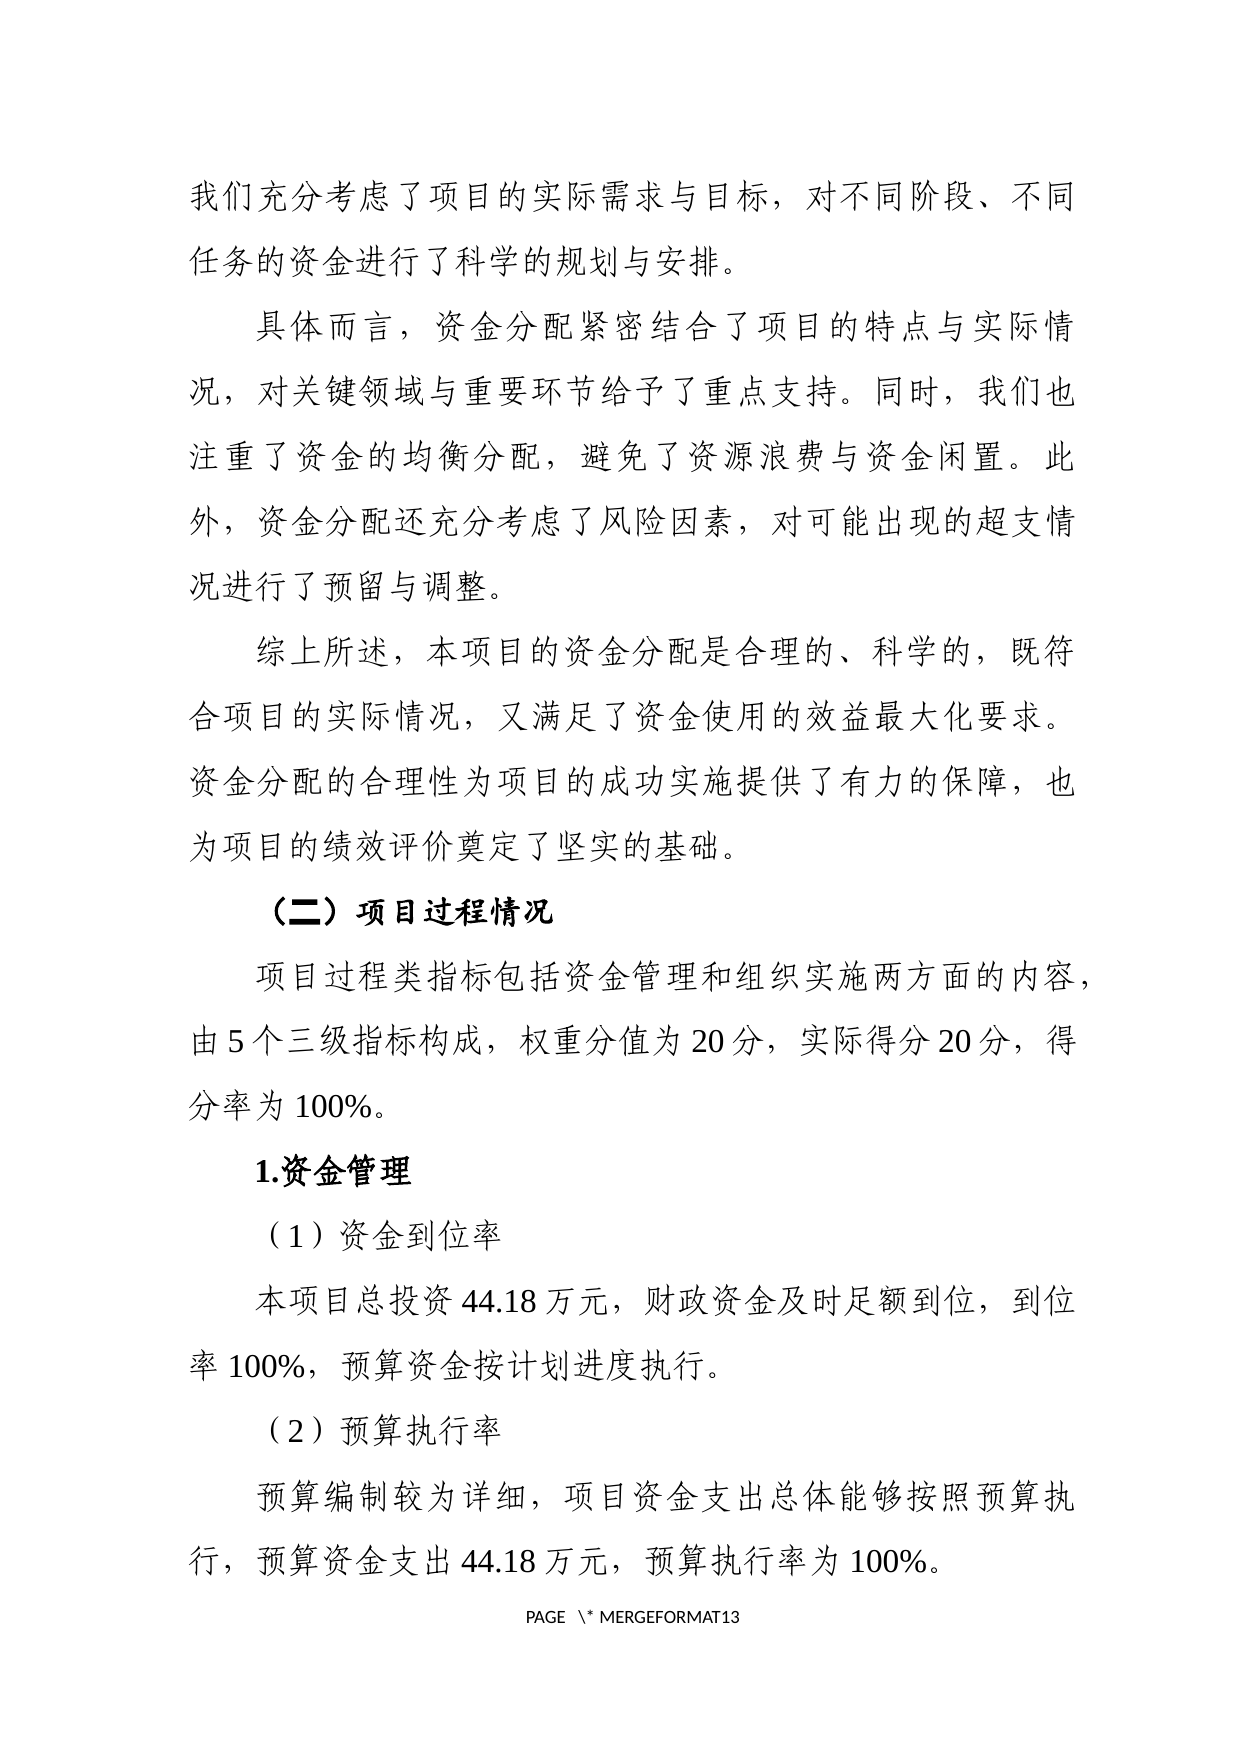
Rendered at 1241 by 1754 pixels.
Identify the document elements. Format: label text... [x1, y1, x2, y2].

text 综上所述，本项目的资金分配是合理的、科学的，既符合项目的实际情况，又满足了资金使用的效益最大化要求。资金分配的合理性为项目的成功实施提供了有力的保障，也为项目的绩效评价奠定了坚实的基础。 [187, 617, 1078, 877]
text 项目过程类指标包括资金管理和组织实施两方面的内容，由5个三级指标构成，权重分值为20分，实际得分20分，得分率为100%。 [187, 942, 1078, 1137]
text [187, 162, 1078, 292]
text 具体而言，资金分配紧密结合了项目的特点与实际情况，对关键领域与重要环节给予了重点支持。同时，我们也注重了资金的均衡分配，避免了资源浪费与资金闲置。此外，资金分配还充分考虑了风险因素，对可能出现的超支情况进行了预留与调整。 [187, 292, 1078, 617]
text 本项目总投资44.18万元，财政资金及时足额到位，到位率100%，预算资金按计划进度执行。 [187, 1267, 1078, 1397]
text 预算编制较为详细，项目资金支出总体能够按照预算执行，预算资金支出44.18万元，预算执行率为100%。 [187, 1462, 1078, 1592]
text （2）预算执行率 [187, 1397, 1078, 1462]
title 项目过程情况 [187, 877, 1078, 942]
text 1.资金管理 [187, 1137, 1078, 1202]
text （1）资金到位率 [187, 1202, 1078, 1267]
